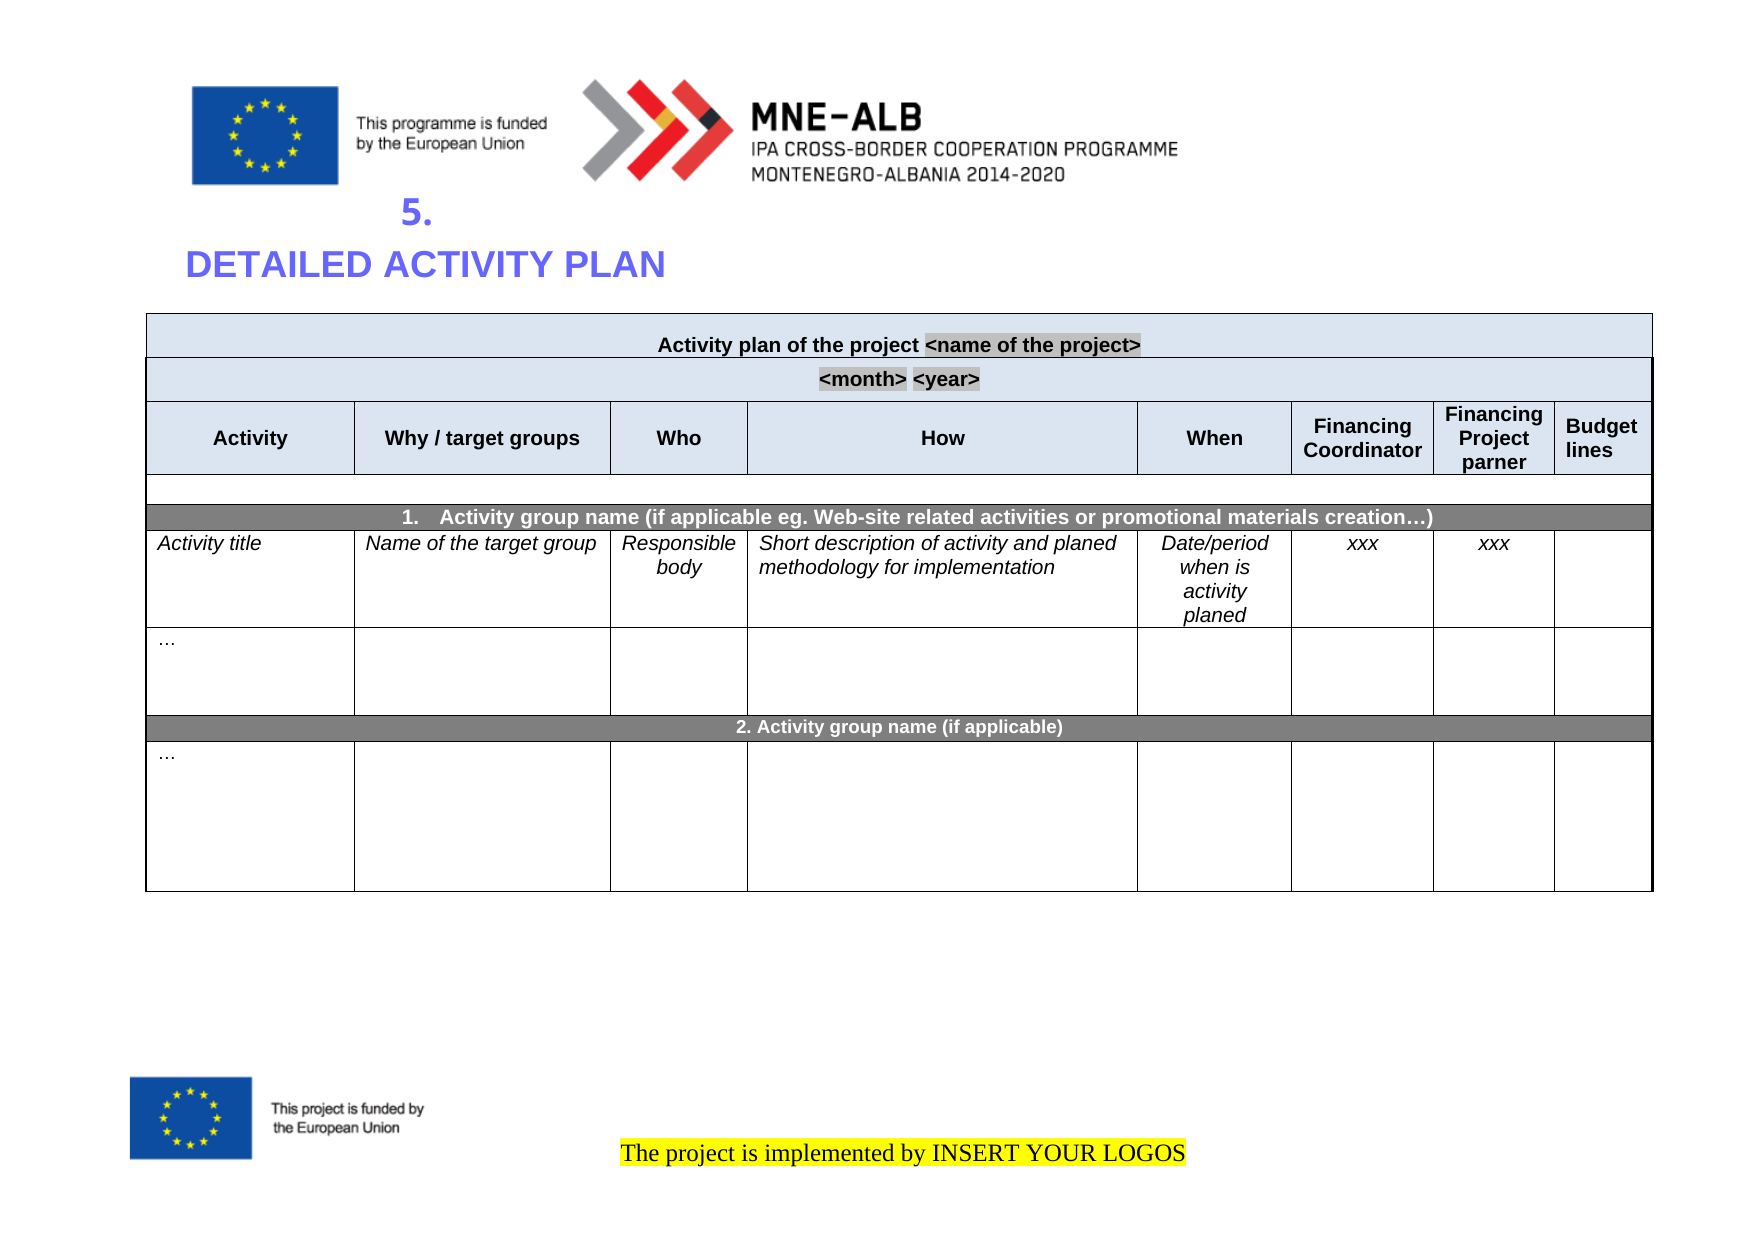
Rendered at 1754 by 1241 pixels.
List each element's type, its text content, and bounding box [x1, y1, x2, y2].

table_cell [1138, 628, 1291, 714]
table_cell [1292, 742, 1433, 891]
table_cell When [1138, 402, 1291, 474]
table_cell [1434, 628, 1554, 714]
table_cell … [147, 742, 354, 891]
table_cell [1138, 742, 1291, 891]
picture [185, 68, 1216, 191]
table_header Activity plan of the project <name of the project> [147, 314, 1652, 357]
table_cell xxx [1434, 531, 1554, 627]
table_cell Financing Coordinator [1292, 402, 1433, 474]
table_cell Budget lines [1555, 402, 1651, 474]
table_cell Activity group name (if applicable eg. Web-site related activities or promotional materials creation…) [147, 505, 1651, 530]
table_cell Responsible body [611, 531, 747, 627]
table_cell Activity title [147, 531, 354, 627]
table_cell Short description of activity and planed methodology for implementation [748, 531, 1137, 627]
table_cell [611, 628, 747, 714]
table_cell Financing Project parner [1434, 402, 1554, 474]
table_cell <month> <year> [147, 358, 1651, 401]
table_cell Name of the target group [355, 531, 610, 627]
table_cell [1555, 628, 1651, 714]
picture [129, 1061, 446, 1176]
table_cell [1292, 628, 1433, 714]
list DETAILED ACTIVITY PLAN [185, 185, 1606, 286]
table_cell [1555, 742, 1651, 891]
table_cell [1555, 531, 1651, 627]
table_cell [1434, 742, 1554, 891]
table_cell xxx [1292, 531, 1433, 627]
table_cell 2. Activity group name (if applicable) [147, 716, 1651, 741]
table_cell [748, 742, 1137, 891]
table_cell How [748, 402, 1137, 474]
table_cell [355, 628, 610, 714]
table_cell [748, 628, 1137, 714]
table_cell [147, 475, 1651, 503]
table_cell Who [611, 402, 747, 474]
table_cell Date/period when is activity planed [1138, 531, 1291, 627]
table_cell … [147, 628, 354, 714]
table_cell Why / target groups [355, 402, 610, 474]
table_cell [355, 742, 610, 891]
table_cell Activity [147, 402, 354, 474]
table_cell [611, 742, 747, 891]
